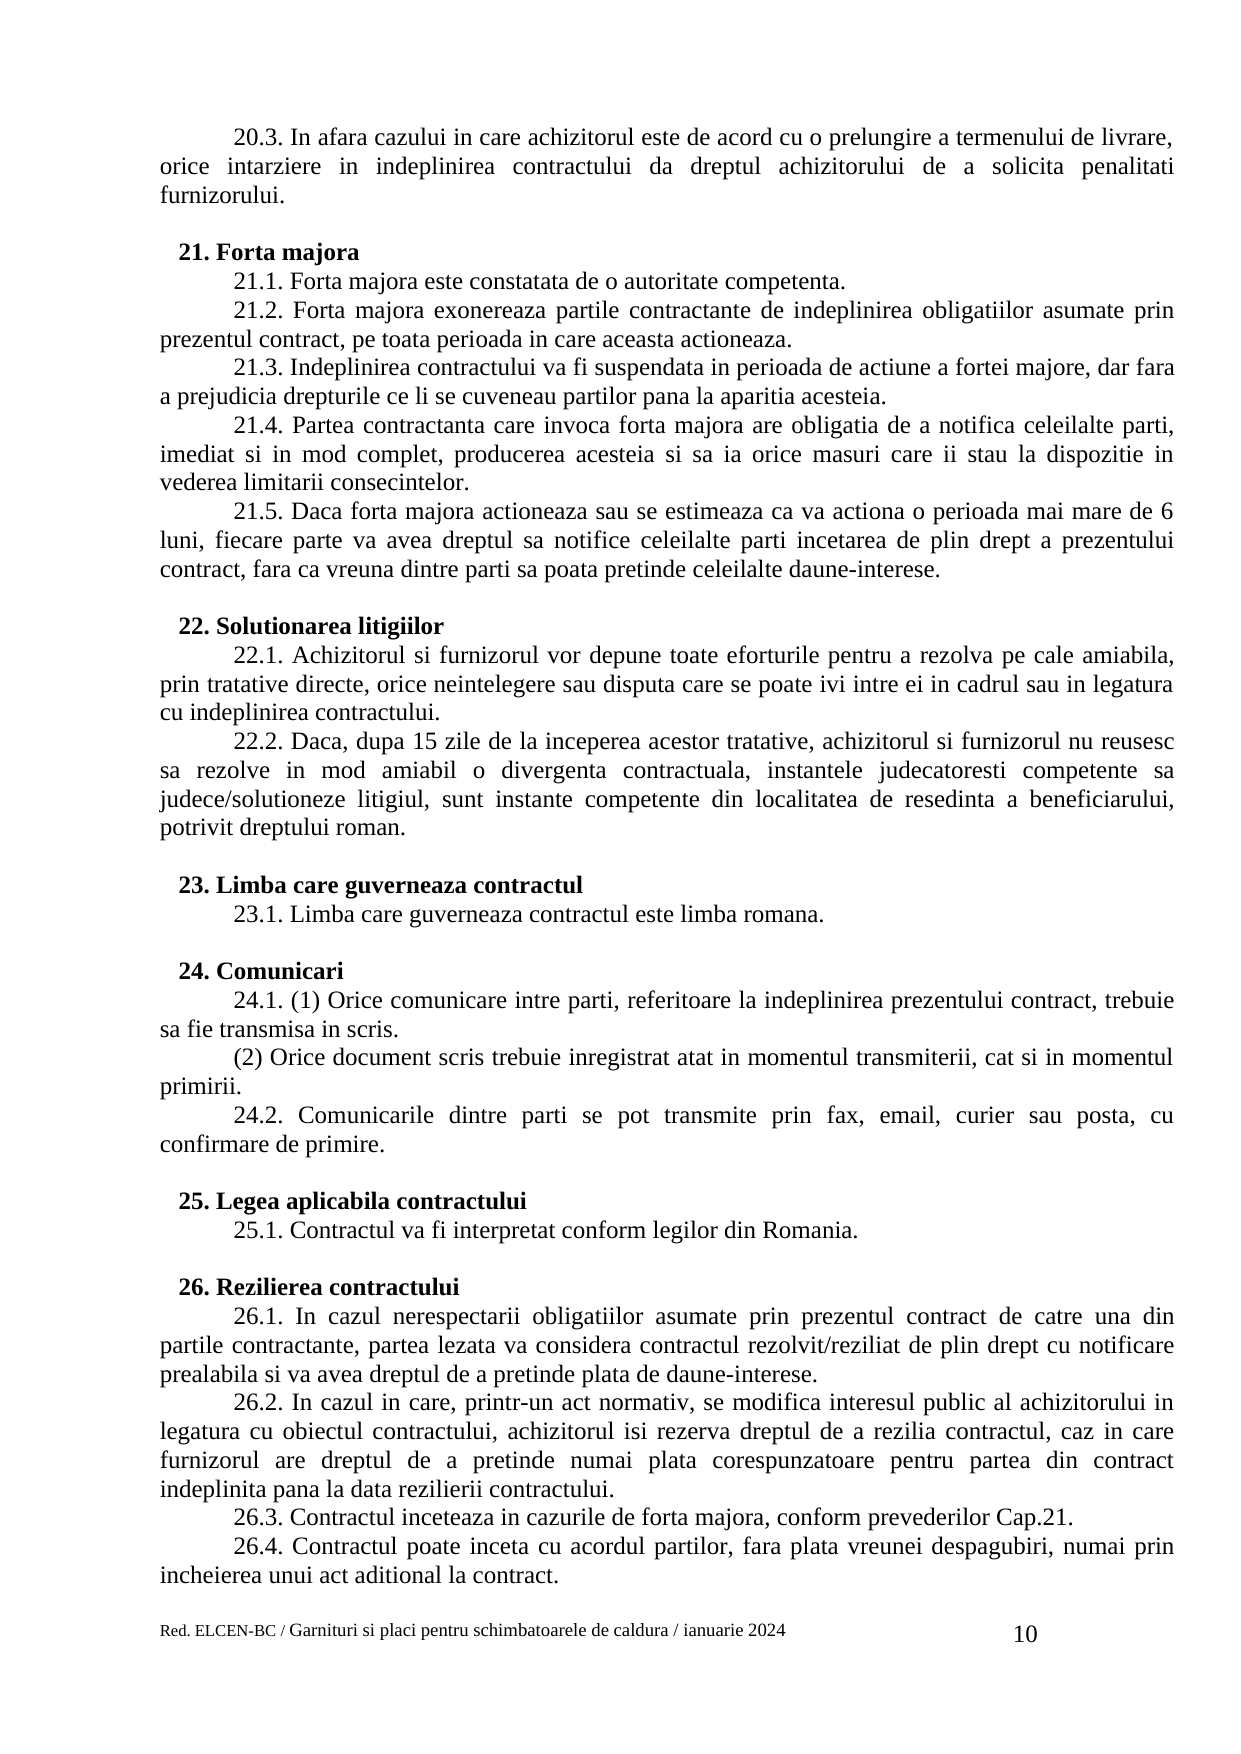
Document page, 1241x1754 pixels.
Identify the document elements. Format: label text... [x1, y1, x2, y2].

text 21.5. Daca forta majora actioneaza sau se estimeaza ca va actiona o perioada mai mare de 6 luni, fiecare parte va avea dreptul sa notifice celeilalte parti incetarea de plin drept a prezentului contract, fara ca vreuna dintre parti sa poata pretinde celeilalte daune-interese. [159, 496, 1175, 582]
text 22.1. Achizitorul si furnizorul vor depune toate eforturile pentru a rezolva pe cale amiabila, prin tratative directe, orice neintelegere sau disputa care se poate ivi intre ei in cadrul sau in legatura cu indeplinirea contractului. [159, 640, 1175, 726]
text 26.3. Contractul inceteaza in cazurile de forta majora, conform prevederilor Cap.21. [159, 1502, 1175, 1531]
text 26.4. Contractul poate inceta cu acordul partilor, fara plata vreunei despagubiri, numai prin incheierea unui act aditional la contract. [159, 1531, 1175, 1589]
text 21.1. Forta majora este constatata de o autoritate competenta. [159, 266, 1175, 295]
text 21.2. Forta majora exonereaza partile contractante de indeplinirea obligatiilor asumate prin prezentul contract, pe toata perioada in care aceasta actioneaza. [159, 295, 1175, 352]
text 23.1. Limba care guverneaza contractul este limba romana. [159, 899, 1175, 927]
text 24.1. (1) Orice comunicare intre parti, referitoare la indeplinirea prezentului contract, trebuie sa fie transmisa in scris. [159, 985, 1175, 1042]
text 25. Legea aplicabila contractului [159, 1186, 1175, 1215]
text 23. Limba care guverneaza contractul [159, 870, 1175, 899]
text 24.2. Comunicarile dintre parti se pot transmite prin fax, email, curier sau posta, cu confirmare de primire. [159, 1100, 1175, 1157]
text 26.1. In cazul nerespectarii obligatiilor asumate prin prezentul contract de catre una din partile contractante, partea lezata va considera contractul rezolvit/reziliat de plin drept cu notificare prealabila si va avea dreptul de a pretinde plata de daune-interese. [159, 1301, 1175, 1387]
text (2) Orice document scris trebuie inregistrat atat in momentul transmiterii, cat si in momentul primirii. [159, 1042, 1175, 1100]
text 26. Rezilierea contractului [159, 1272, 1175, 1301]
text 21. Forta majora [159, 237, 1175, 266]
text 20.3. In afara cazului in care achizitorul este de acord cu o prelungire a termenului de livrare, orice intarziere in indeplinirea contractului da dreptul achizitorului de a solicita penalitati furnizorului. [159, 122, 1175, 209]
text 22.2. Daca, dupa 15 zile de la inceperea acestor tratative, achizitorul si furnizorul nu reusesc sa rezolve in mod amiabil o divergenta contractuala, instantele judecatoresti competente sa judece/solutioneze litigiul, sunt instante competente din localitatea de resedinta a beneficiarului, potrivit dreptului roman. [159, 726, 1175, 841]
text 22. Solutionarea litigiilor [159, 611, 1175, 640]
text 24. Comunicari [159, 956, 1175, 985]
text 21.4. Partea contractanta care invoca forta majora are obligatia de a notifica celeilalte parti, imediat si in mod complet, producerea acesteia si sa ia orice masuri care ii stau la dispozitie in vederea limitarii consecintelor. [159, 410, 1175, 496]
text 25.1. Contractul va fi interpretat conform legilor din Romania. [159, 1215, 1175, 1244]
text 21.3. Indeplinirea contractului va fi suspendata in perioada de actiune a fortei majore, dar fara a prejudicia drepturile ce li se cuveneau partilor pana la aparitia acesteia. [159, 352, 1175, 410]
text 26.2. In cazul in care, printr-un act normativ, se modifica interesul public al achizitorului in legatura cu obiectul contractului, achizitorul isi rezerva dreptul de a rezilia contractul, caz in care furnizorul are dreptul de a pretinde numai plata corespunzatoare pentru partea din contract indeplinita pana la data rezilierii contractului. [159, 1387, 1175, 1502]
